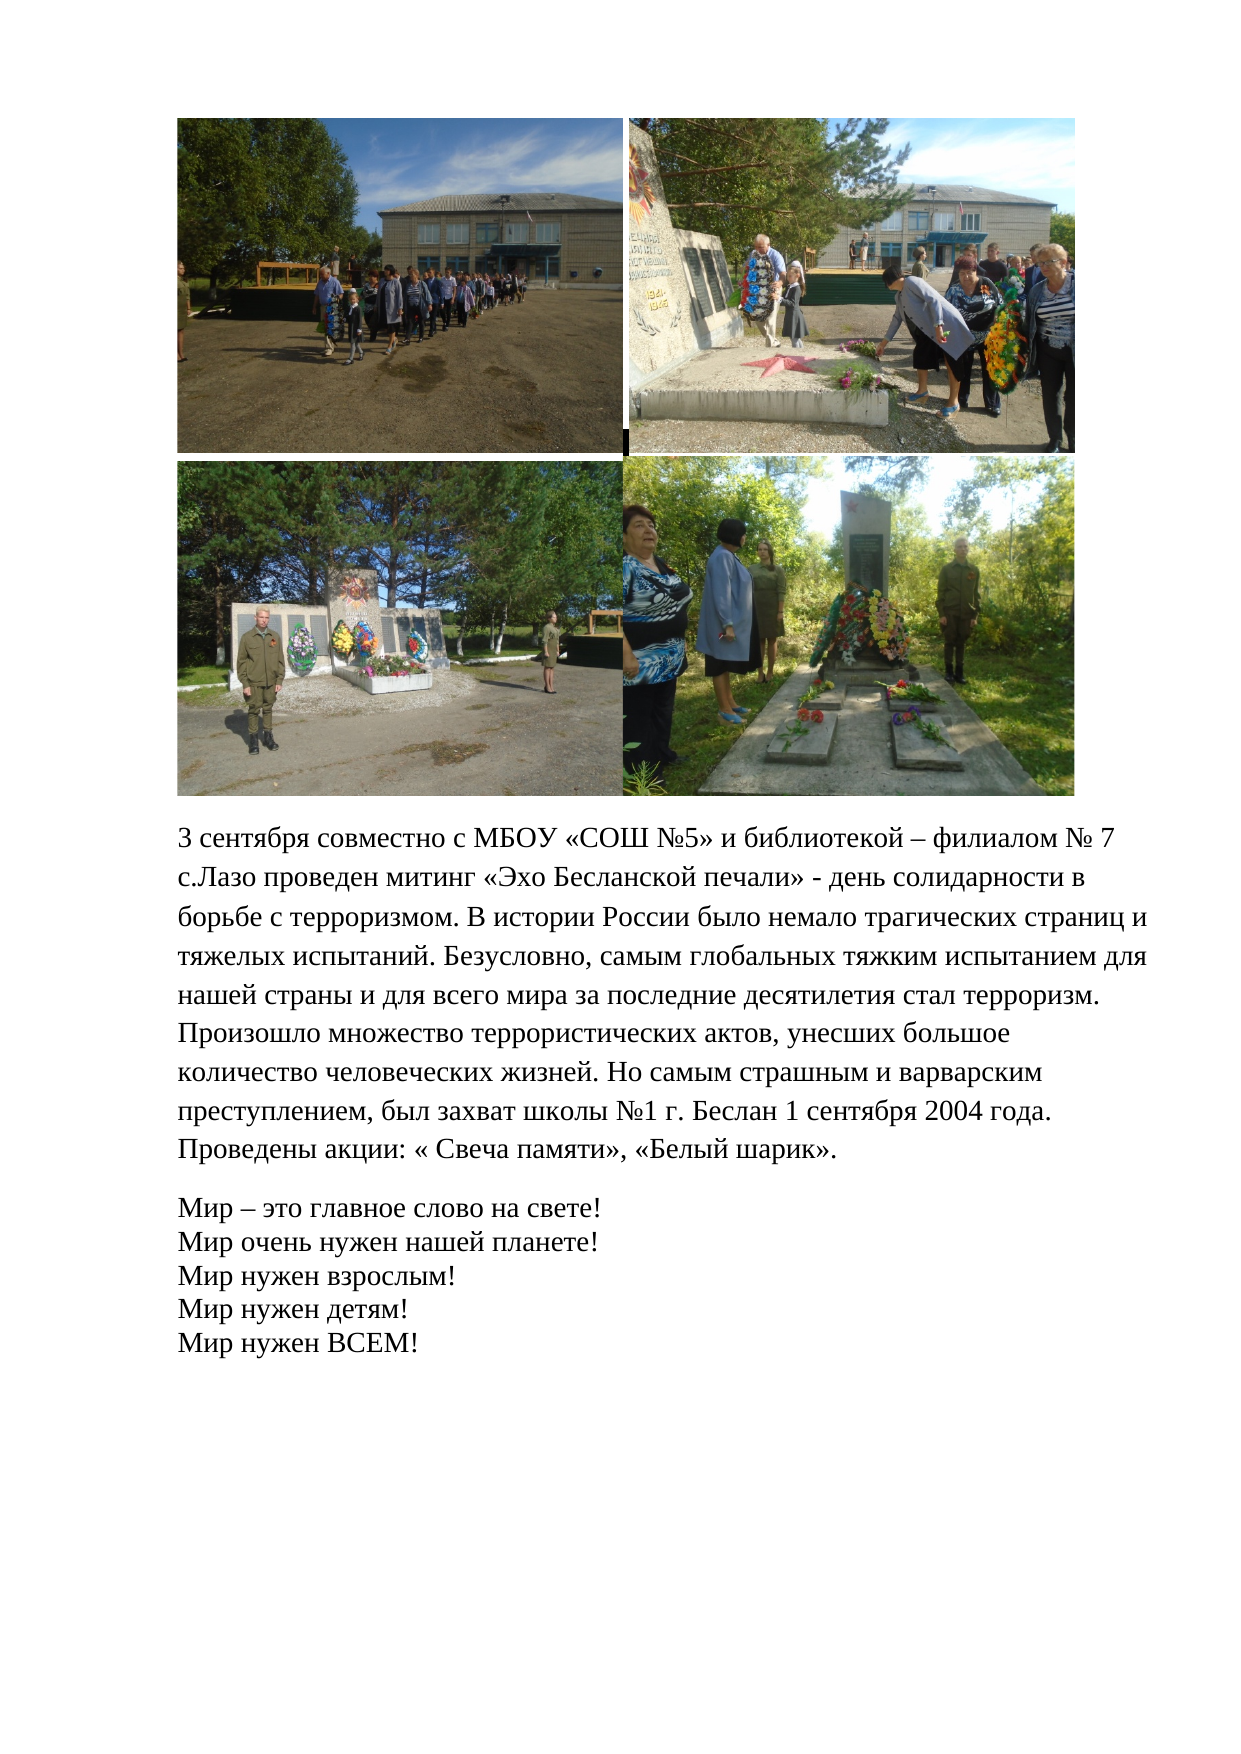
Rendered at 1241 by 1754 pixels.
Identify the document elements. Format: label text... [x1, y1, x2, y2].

picture [177, 118, 623, 453]
text Мир нужен детям! [177, 1291, 1152, 1325]
text Мир очень нужен нашей планете! [177, 1224, 1152, 1258]
text Мир – это главное слово на свете! [177, 1191, 1152, 1224]
text Мир нужен ВСЕМ! [177, 1325, 1152, 1358]
text 3 сентября совместно с МБОУ «СОШ №5» и библиотекой – филиалом № 7 с.Лазо проведен митинг «Эхо Бесланской печали» - день солидарности в борьбе с терроризмом. В истории России было немало трагических страниц и тяжелых испытаний. Безусловно, самым глобальных тяжким испытанием для нашей страны и для всего мира за последние десятилетия стал терроризм. Произошло множество террористических актов, унесших большое количество человеческих жизней. Но самым страшным и варварским преступлением, был захват школы №1 г. Беслан 1 сентября 2004 года. Проведены акции: « Свеча памяти», «Белый шарик». [177, 820, 1152, 1165]
picture [177, 456, 1075, 796]
text Мир нужен взрослым! [177, 1258, 1152, 1291]
picture [629, 118, 1075, 453]
